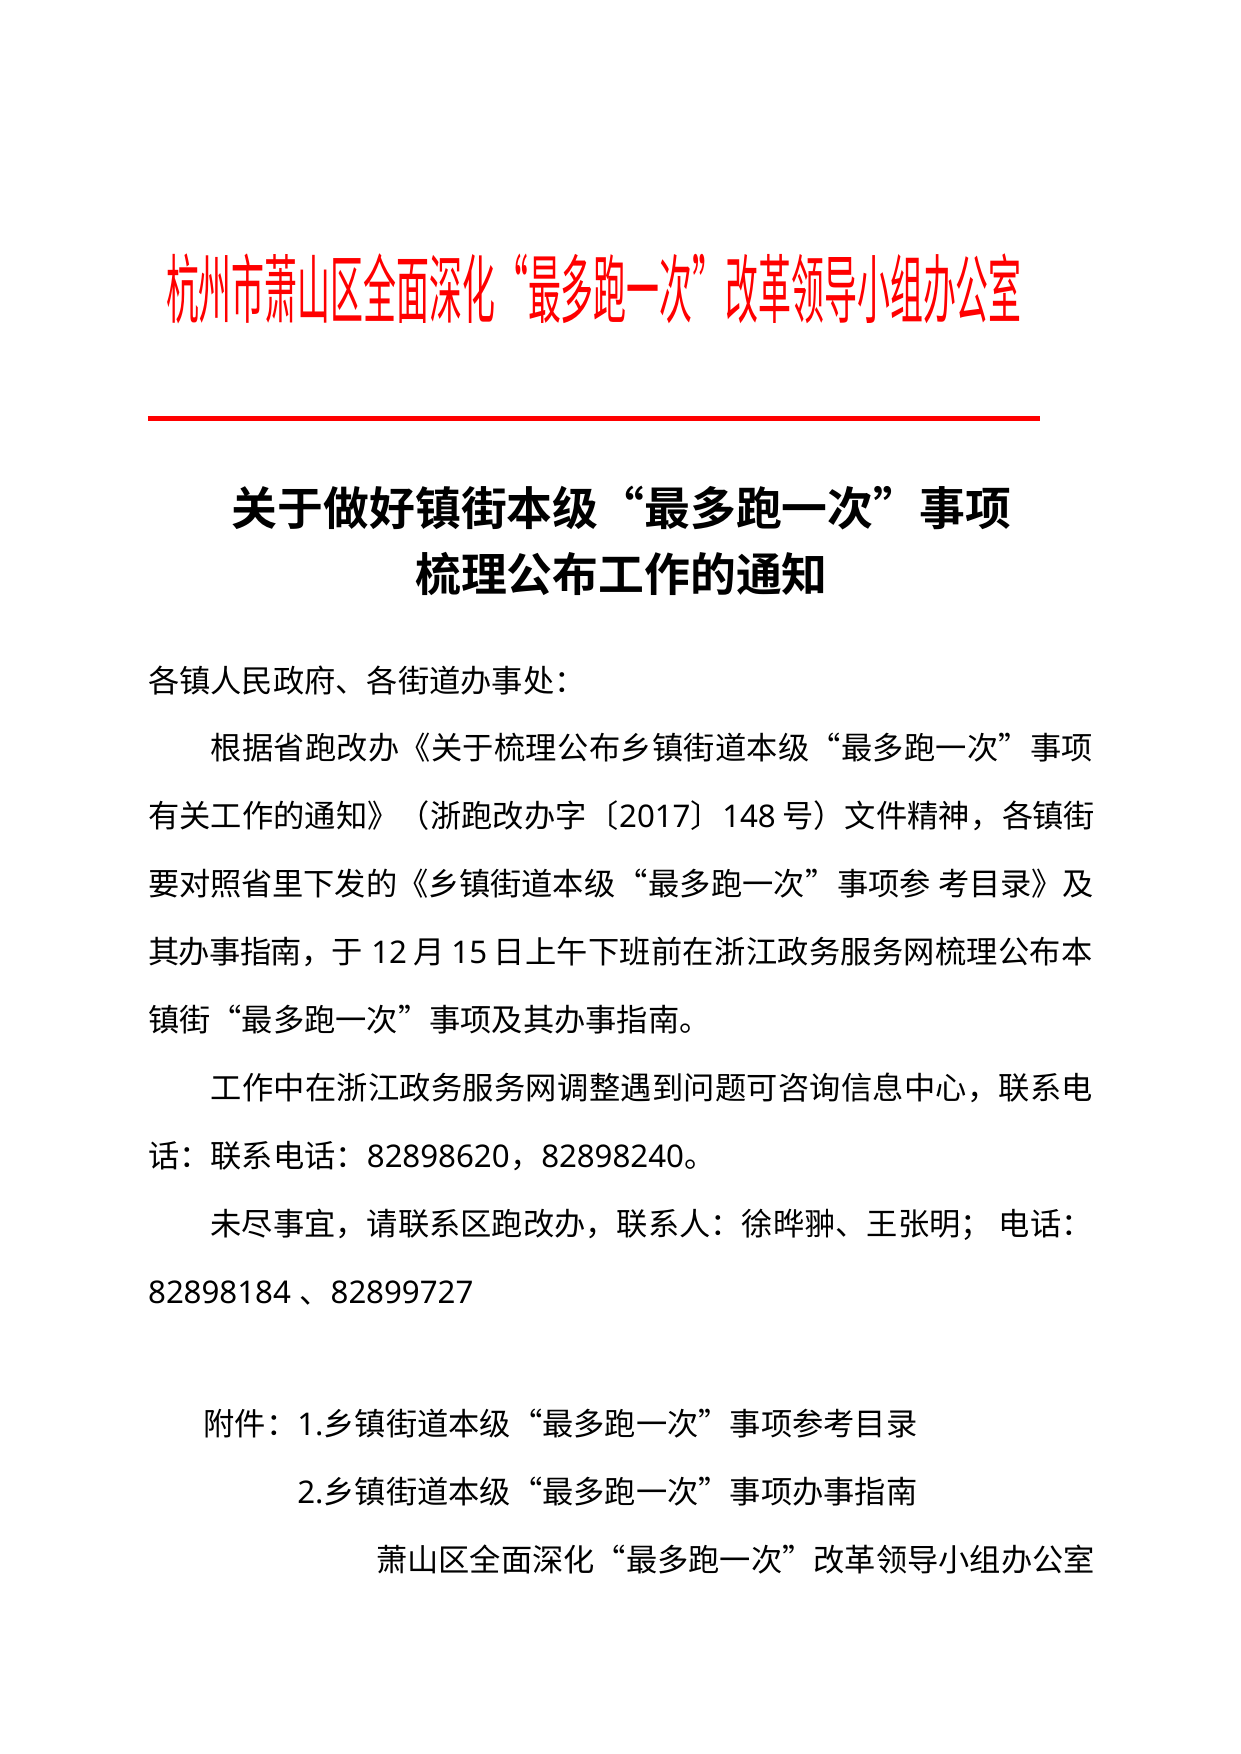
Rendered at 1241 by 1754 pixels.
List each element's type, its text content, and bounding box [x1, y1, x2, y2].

text 关于做好镇街本级“最多跑一次”事项 [148, 472, 1094, 538]
text 各镇人民政府、各街道办事处： [148, 656, 1094, 701]
text 梳理公布工作的通知 [148, 538, 1094, 605]
text 萧山区全面深化“最多跑一次”改革领导小组办公室 [148, 1535, 1094, 1580]
text 附件：1.乡镇街道本级“最多跑一次”事项参考目录 [203, 1399, 1094, 1444]
text 未尽事宜，请联系区跑改办，联系人：徐晔翀、王张明； 电话：82898184 、82899727 [148, 1199, 1094, 1312]
text 根据省跑改办《关于梳理公布乡镇街道本级“最多跑一次”事项有关工作的通知》（浙跑改办字〔2017〕148号）文件精神，各镇街要对照省里下发的《乡镇街道本级“最多跑一次”事项参 考目录》及其办事指南，于 12月15日上午下班前在浙江政务服务网梳理公布本镇街“最多跑一次”事项及其办事指南。 [148, 723, 1094, 1040]
text 2.乡镇街道本级“最多跑一次”事项办事指南 [203, 1467, 1094, 1512]
table_header 杭州市萧山区全面深化“最多跑一次”改革领导小组办公室 [148, 167, 1039, 416]
text 工作中在浙江政务服务网调整遇到问题可咨询信息中心，联系电话：联系电话：82898620，82898240。 [148, 1063, 1094, 1176]
